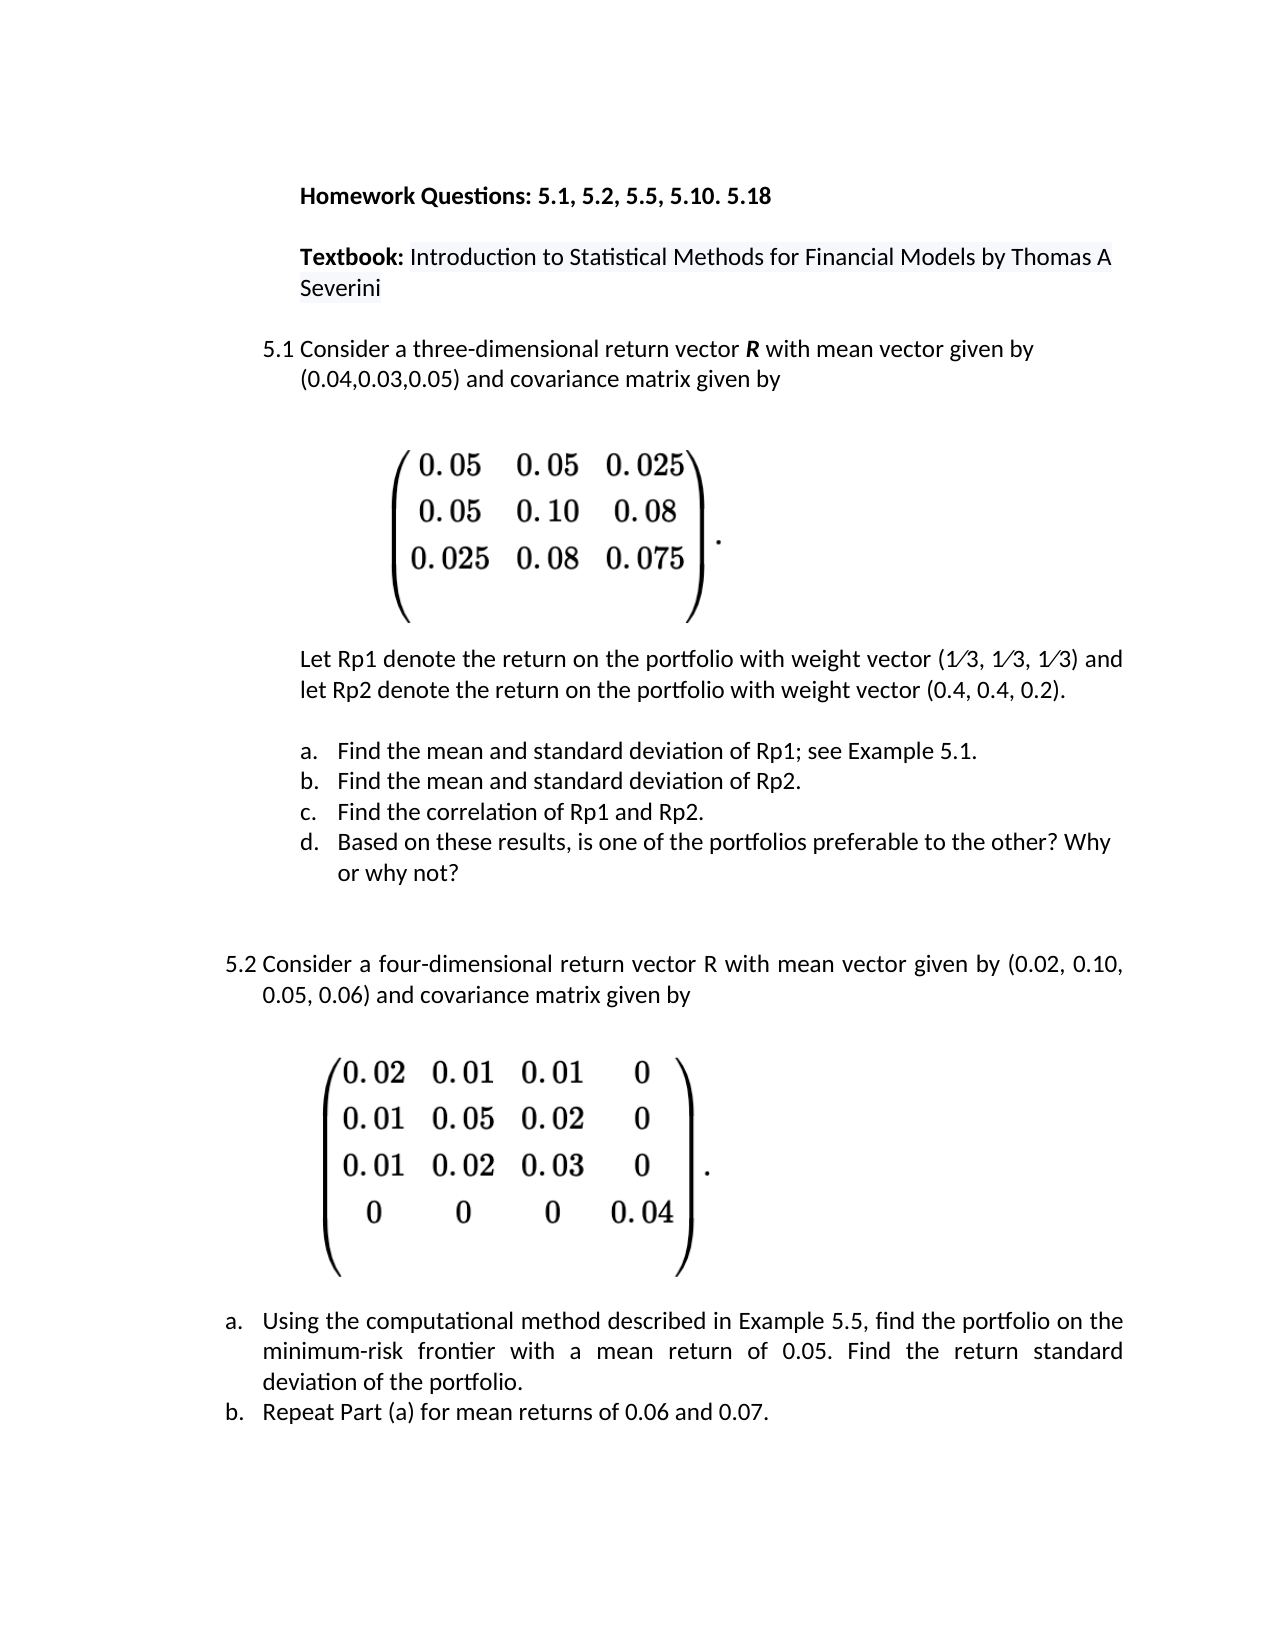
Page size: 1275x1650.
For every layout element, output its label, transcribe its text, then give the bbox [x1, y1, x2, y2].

list Consider a three-dimensional return vector R with mean vector given by (0.04,0.03,0.05) and covariance matrix given by [262, 333, 1125, 394]
list Repeat Part (a) for mean returns of 0.06 and 0.07. [225, 1396, 1125, 1427]
list Find the correlation of Rp1 and Rp2. [300, 796, 1125, 827]
list Find the mean and standard deviation of Rp2. [300, 766, 1125, 796]
picture [225, 1040, 807, 1305]
list or why not? [337, 857, 1125, 888]
picture [300, 424, 800, 644]
list Using the computational method described in Example 5.5, find the portfolio on the minimum-risk frontier with a mean return of 0.05. Find the return standard deviation of the portfolio. [225, 1305, 1125, 1396]
list Textbook: Introduction to Statistical Methods for Financial Models by Thomas A Severini [300, 242, 1125, 303]
list Let Rp1 denote the return on the portfolio with weight vector (1∕3, 1∕3, 1∕3) and let Rp2 denote the return on the portfolio with weight vector (0.4, 0.4, 0.2). [300, 643, 1125, 704]
list Based on these results, is one of the portfolios preferable to the other? Why [300, 827, 1125, 857]
list Homework Questions: 5.1, 5.2, 5.5, 5.10. 5.18 [300, 181, 1125, 211]
list Find the mean and standard deviation of Rp1; see Example 5.1. [300, 735, 1125, 766]
list Consider a four-dimensional return vector R with mean vector given by (0.02, 0.10, 0.05, 0.06) and covariance matrix given by [225, 949, 1125, 1010]
